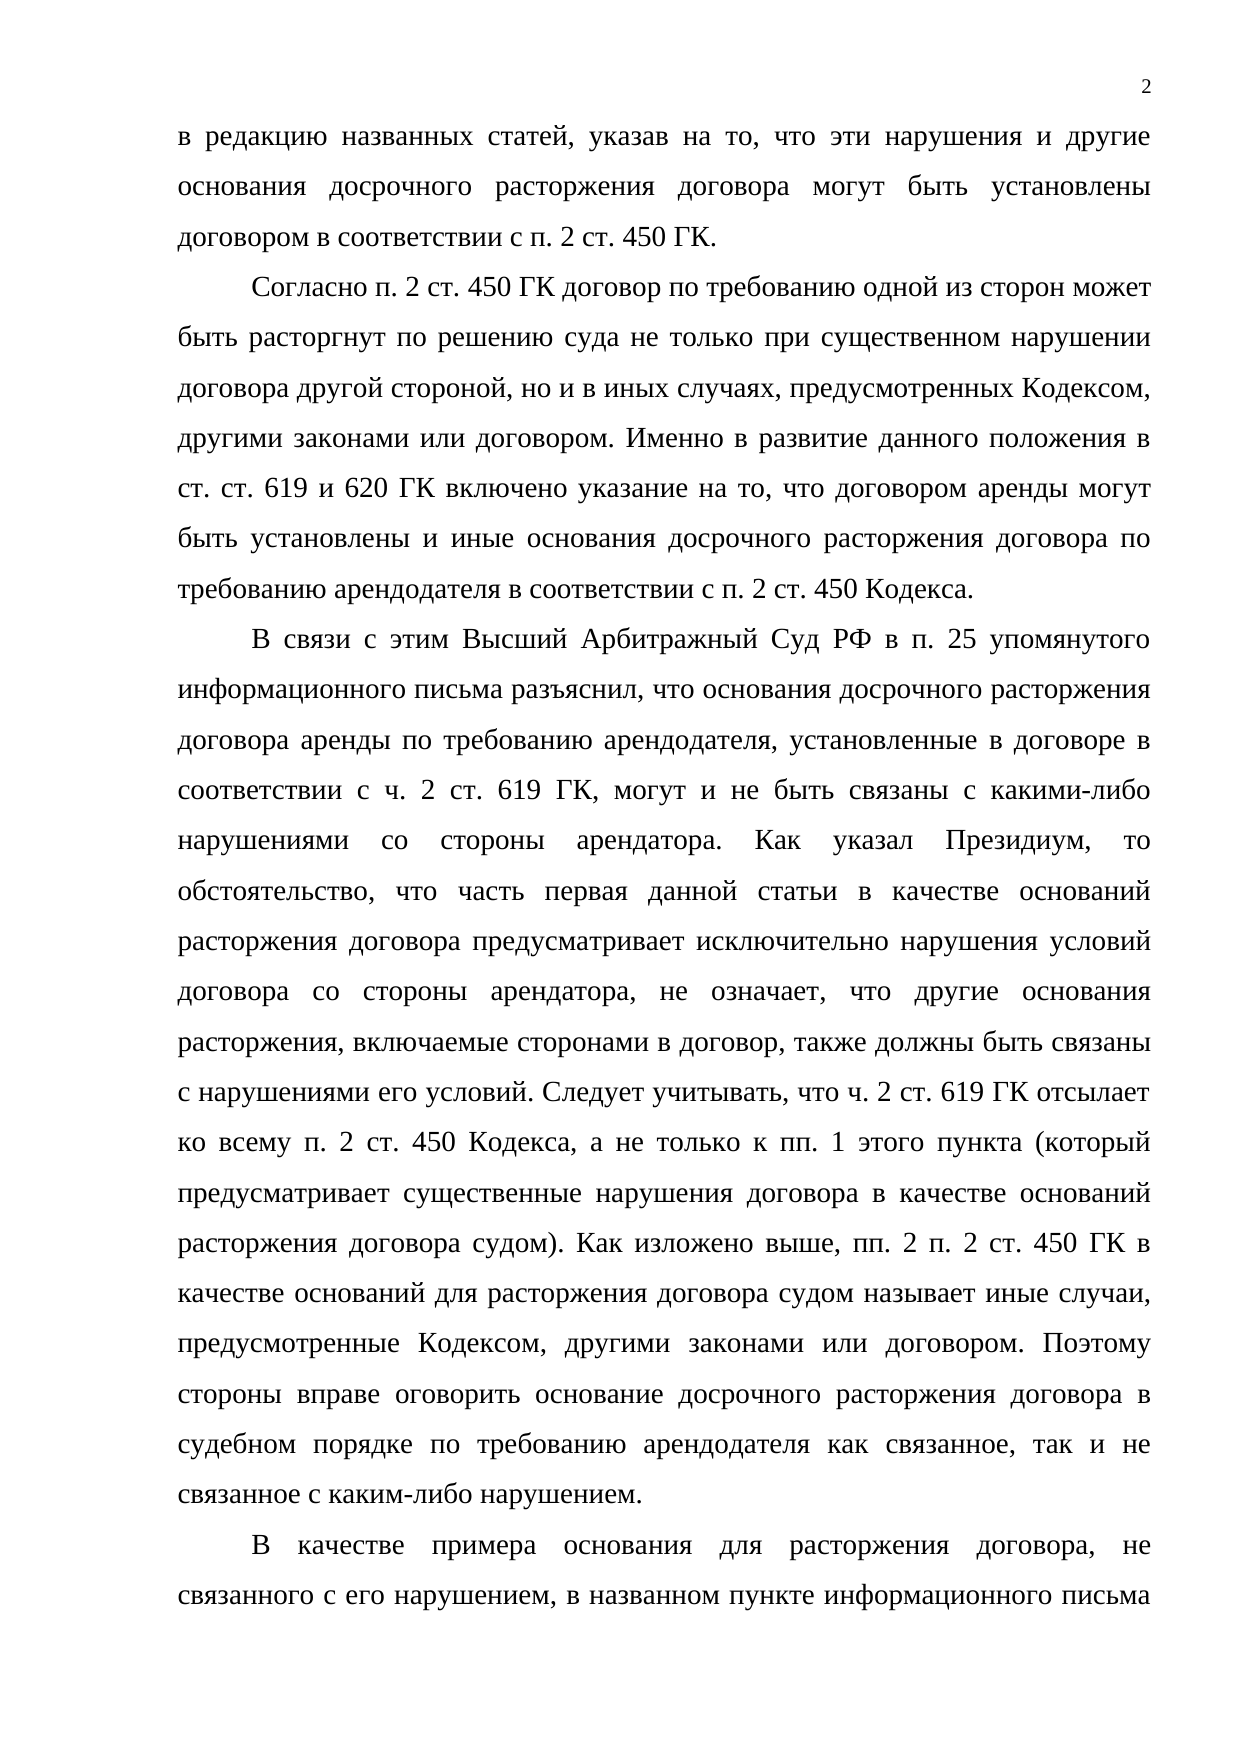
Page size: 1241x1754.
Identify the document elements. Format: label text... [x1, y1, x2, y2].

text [177, 1527, 1152, 1611]
text В связи с этим Высший Арбитражный Суд РФ в п. 25 упомянутого информационного письма разъяснил, что основания досрочного расторжения договора аренды по требованию арендодателя, установленные в договоре в соответствии с ч. 2 ст. 619 ГК, могут и не быть связаны с какими-либо нарушениями со стороны арендатора. Как указал Президиум, то обстоятельство, что часть первая данной статьи в качестве оснований расторжения договора предусматривает исключительно нарушения условий договора со стороны арендатора, не означает, что другие основания расторжения, включаемые сторонами в договор, также должны быть связаны с нарушениями его условий. Следует учитывать, что ч. 2 ст. 619 ГК отсылает ко всему п. 2 ст. 450 Кодекса, а не только к пп. 1 этого пункта (который предусматривает существенные нарушения договора в качестве оснований расторжения договора судом). Как изложено выше, пп. 2 п. 2 ст. 450 ГК в качестве оснований для расторжения договора судом называет иные случаи, предусмотренные Кодексом, другими законами или договором. Поэтому стороны вправе оговорить основание досрочного расторжения договора в судебном порядке по требованию арендодателя как связанное, так и не связанное с каким-либо нарушением. [177, 621, 1152, 1510]
text Согласно п. 2 ст. 450 ГК договор по требованию одной из сторон может быть расторгнут по решению суда не только при существенном нарушении договора другой стороной, но и в иных случаях, предусмотренных Кодексом, другими законами или договором. Именно в развитие данного положения в ст. ст. 619 и 620 ГК включено указание на то, что договором аренды могут быть установлены и иные основания досрочного расторжения договора по требованию арендодателя в соответствии с п. 2 ст. 450 Кодекса. [177, 269, 1152, 604]
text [177, 118, 1152, 252]
